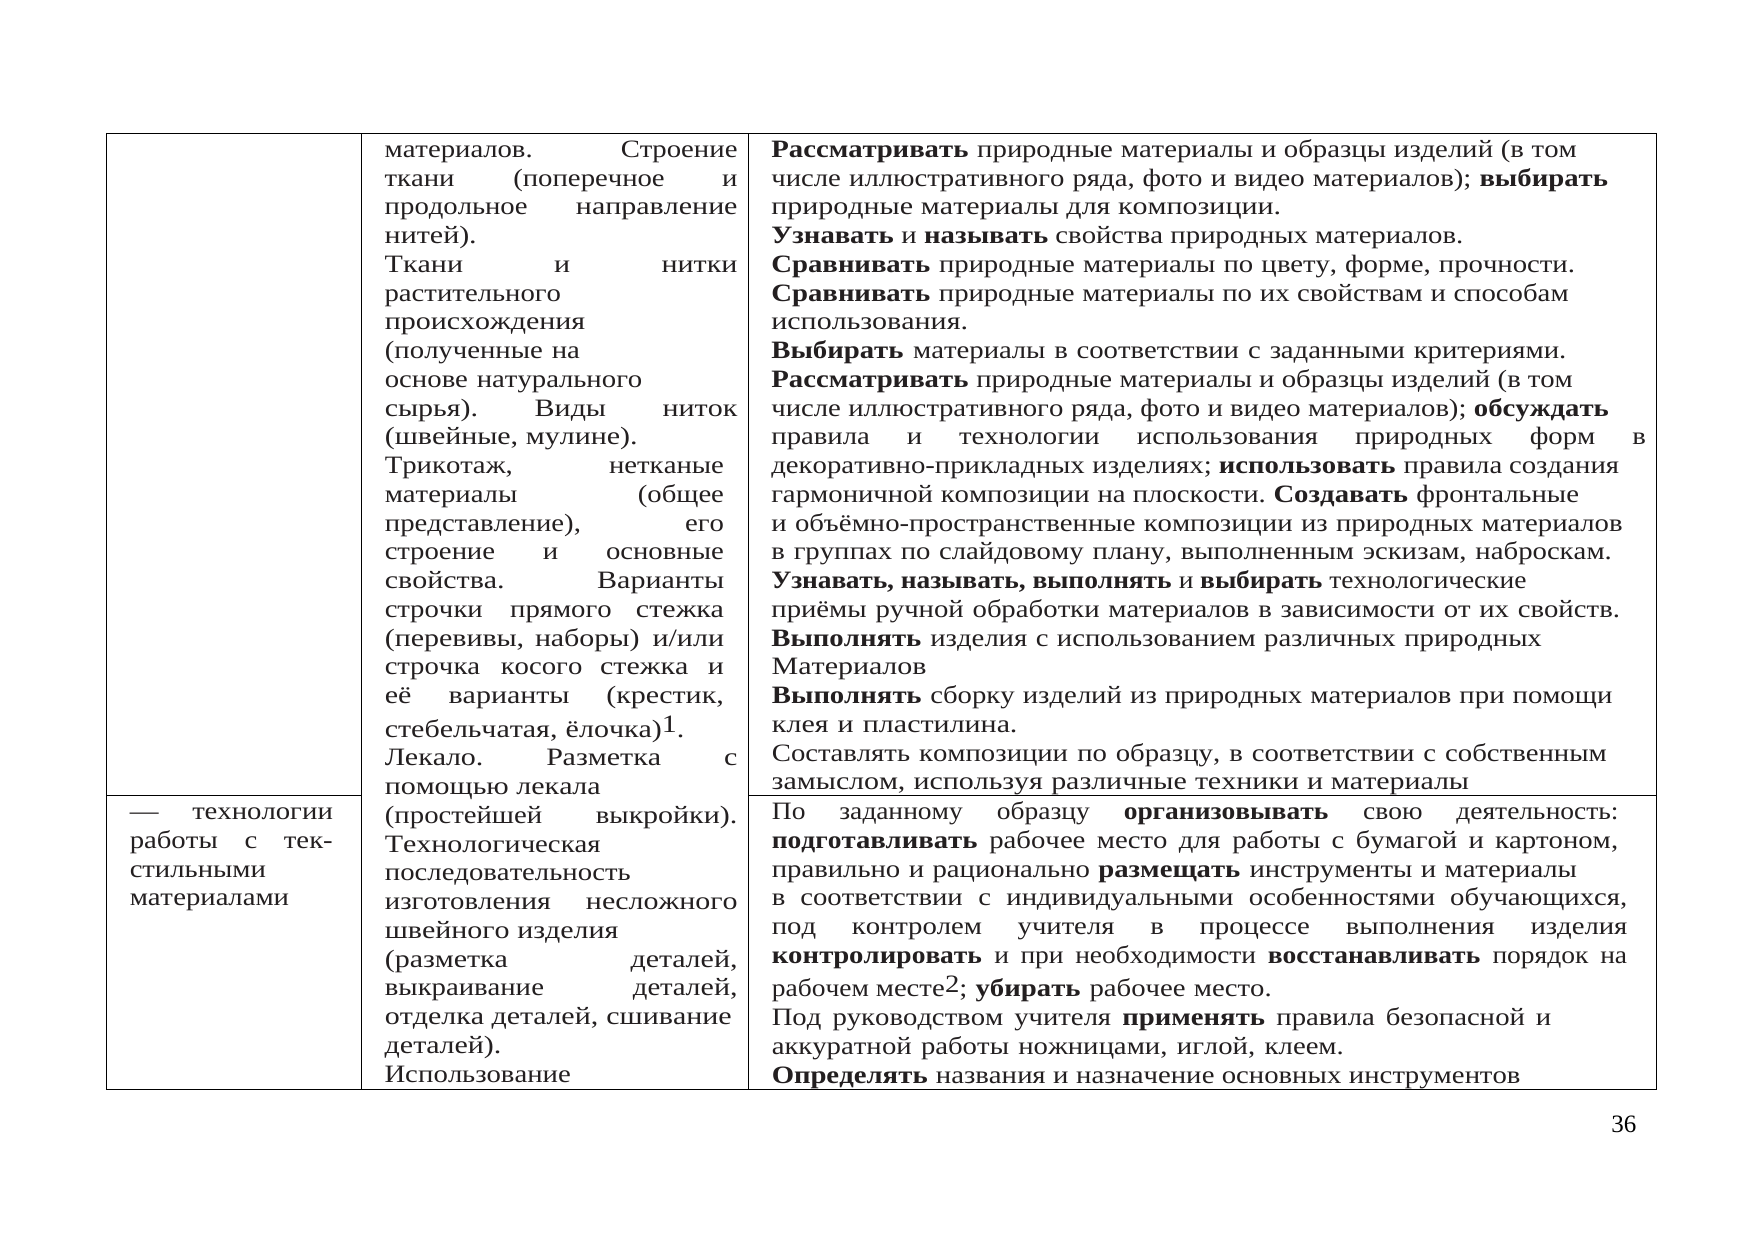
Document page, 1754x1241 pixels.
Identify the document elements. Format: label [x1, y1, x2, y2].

table_cell [749, 134, 1656, 795]
table_cell [107, 796, 361, 1088]
table_cell [749, 796, 1656, 1088]
table_cell [107, 134, 361, 795]
